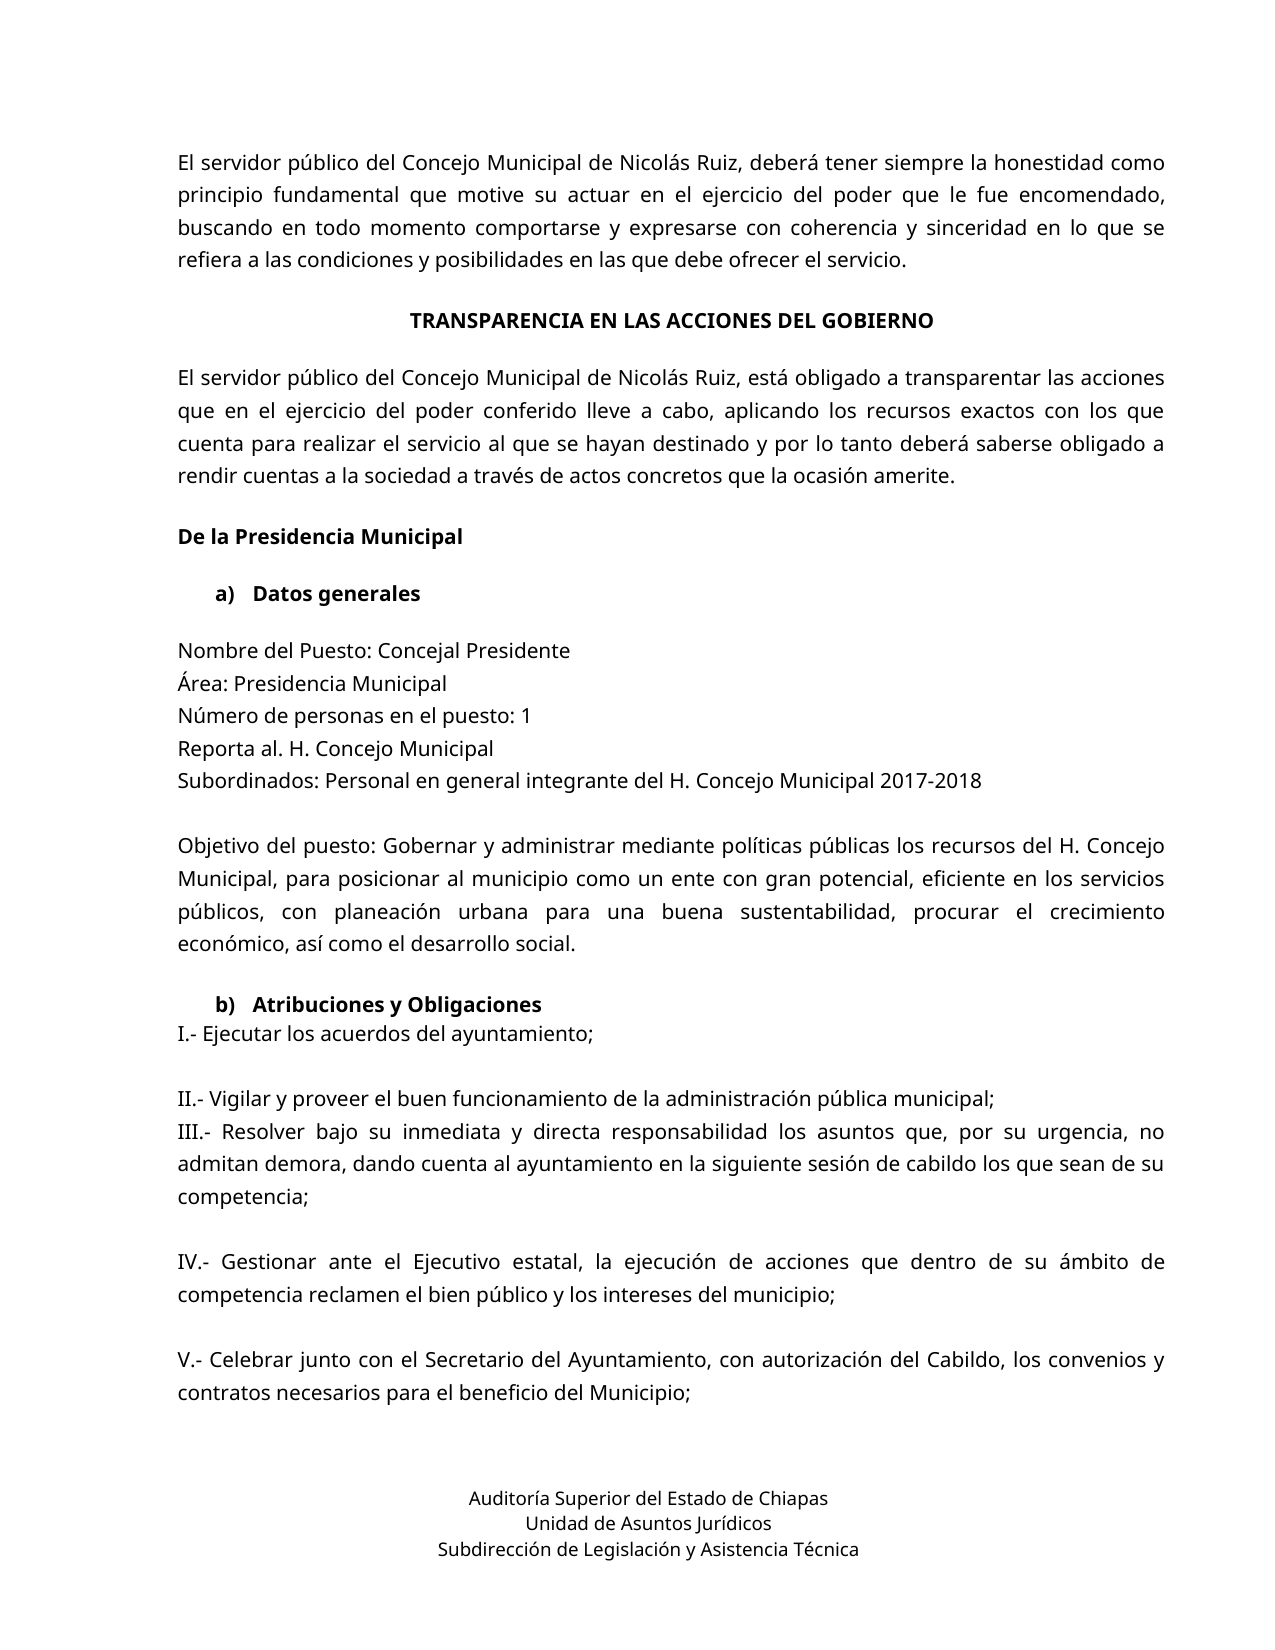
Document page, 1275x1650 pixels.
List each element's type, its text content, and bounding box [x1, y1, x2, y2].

text De la Presidencia Municipal [177, 522, 1167, 551]
list Atribuciones y Obligaciones [215, 991, 1167, 1019]
text Nombre del Puesto: Concejal Presidente [177, 636, 1167, 664]
list Datos generales [215, 579, 1167, 608]
text TRANSPARENCIA EN LAS ACCIONES DEL GOBIERNO [177, 307, 1167, 335]
text Área: Presidencia Municipal [177, 669, 1167, 697]
text Subordinados: Personal en general integrante del H. Concejo Municipal 2017-2018 [177, 766, 1167, 795]
text El servidor público del Concejo Municipal de Nicolás Ruiz, deberá tener siempre la honestidad como principio fundamental que motive su actuar en el ejercicio del poder que le fue encomendado, buscando en todo momento comportarse y expresarse con coherencia y sinceridad en lo que se refiera a las condiciones y posibilidades en las que debe ofrecer el servicio. [177, 148, 1167, 274]
text Reporta al. H. Concejo Municipal [177, 734, 1167, 762]
text V.- Celebrar junto con el Secretario del Ayuntamiento, con autorización del Cabildo, los convenios y contratos necesarios para el beneficio del Municipio; [177, 1345, 1167, 1406]
text IV.- Gestionar ante el Ejecutivo estatal, la ejecución de acciones que dentro de su ámbito de competencia reclamen el bien público y los intereses del municipio; [177, 1247, 1167, 1308]
text I.- Ejecutar los acuerdos del ayuntamiento; [177, 1019, 1167, 1047]
text El servidor público del Concejo Municipal de Nicolás Ruiz, está obligado a transparentar las acciones que en el ejercicio del poder conferido lleve a cabo, aplicando los recursos exactos con los que cuenta para realizar el servicio al que se hayan destinado y por lo tanto deberá saberse obligado a rendir cuentas a la sociedad a través de actos concretos que la ocasión amerite. [177, 363, 1167, 490]
text Objetivo del puesto: Gobernar y administrar mediante políticas públicas los recursos del H. Concejo Municipal, para posicionar al municipio como un ente con gran potencial, eficiente en los servicios públicos, con planeación urbana para una buena sustentabilidad, procurar el crecimiento económico, así como el desarrollo social. [177, 832, 1167, 958]
text Número de personas en el puesto: 1 [177, 701, 1167, 730]
text III.- Resolver bajo su inmediata y directa responsabilidad los asuntos que, por su urgencia, no admitan demora, dando cuenta al ayuntamiento en la siguiente sesión de cabildo los que sean de su competencia; [177, 1117, 1167, 1210]
text II.- Vigilar y proveer el buen funcionamiento de la administración pública municipal; [177, 1084, 1167, 1113]
